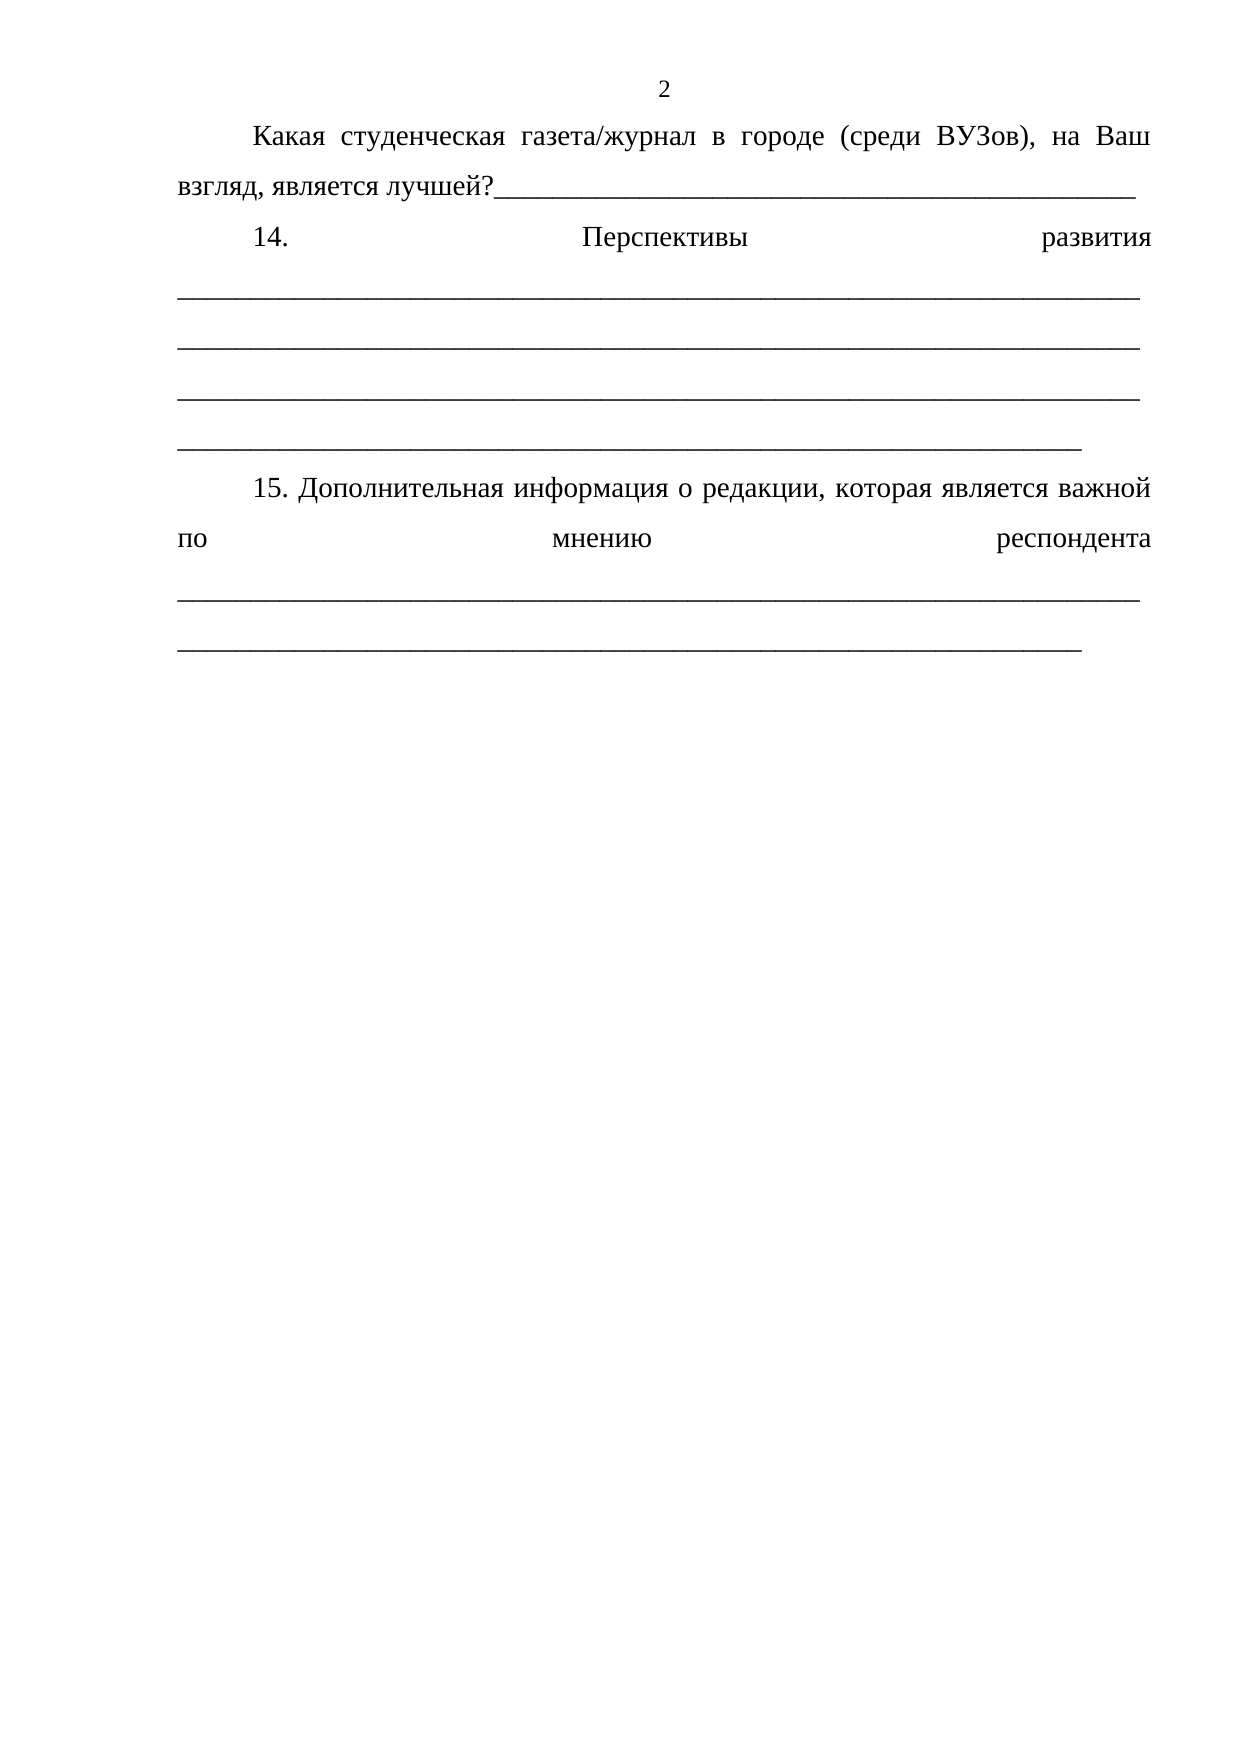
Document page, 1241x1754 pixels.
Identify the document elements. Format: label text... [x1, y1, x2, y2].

text 14. Перспективы развития ____________________________________________________________________________________________________________________________________________________________________________________________________________________________________________________________________ [177, 219, 1152, 453]
text Какая студенческая газета/журнал в городе (среди ВУЗов), на Ваш взгляд, является лучшей?____________________________________________ [177, 118, 1152, 202]
text 15. Дополнительная информация о редакции, которая является важной по мнению респондента ________________________________________________________________________________________________________________________________ [177, 470, 1152, 655]
